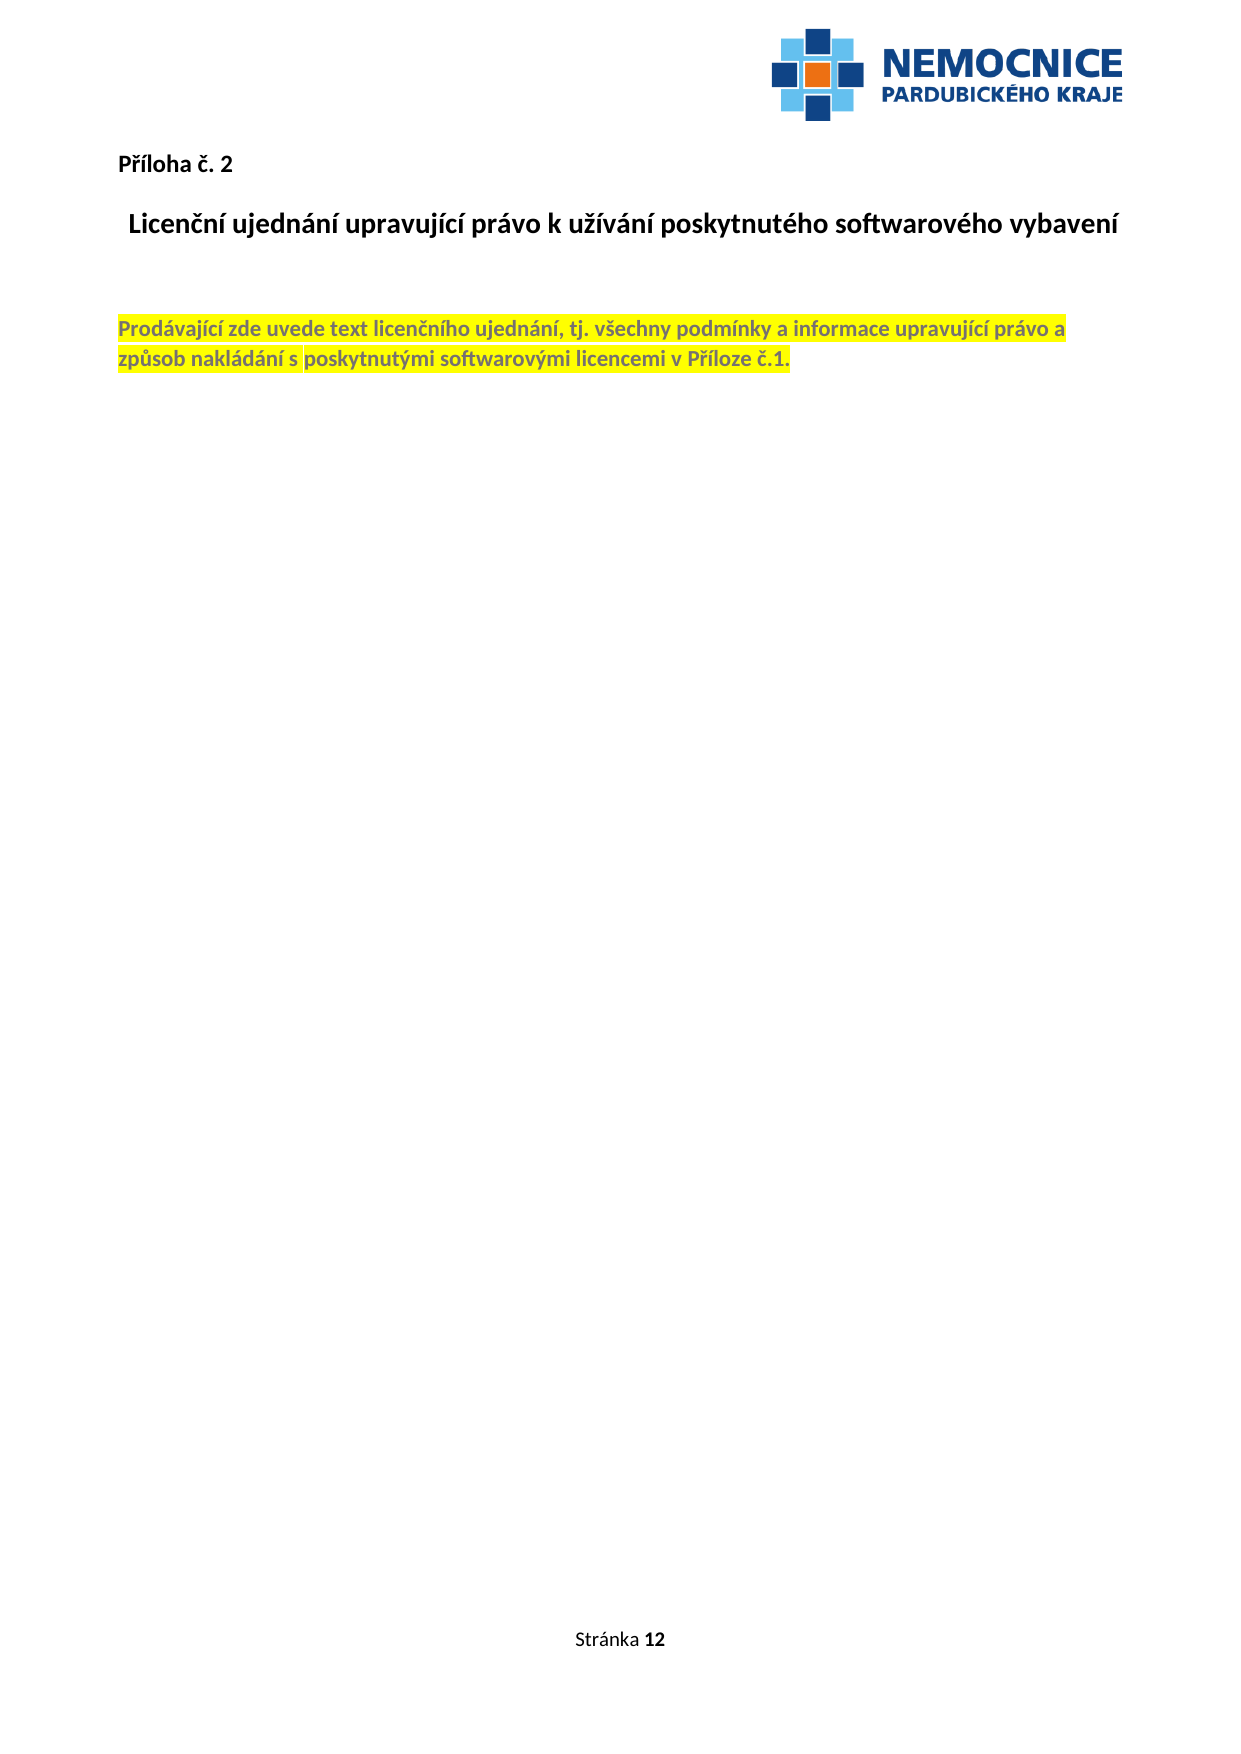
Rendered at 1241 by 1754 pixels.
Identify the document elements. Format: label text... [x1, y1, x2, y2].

picture [770, 27, 1123, 122]
subtitle Licenční ujednání upravující právo k užívání poskytnutého softwarového vybavení [118, 206, 1122, 241]
text Prodávající zde uvede text licenčního ujednání, tj. všechny podmínky a informace upravující právo a způsob nakládání s poskytnutými softwarovými licencemi v Příloze č.1. [118, 314, 1122, 373]
text Příloha č. 2 [118, 148, 1122, 178]
